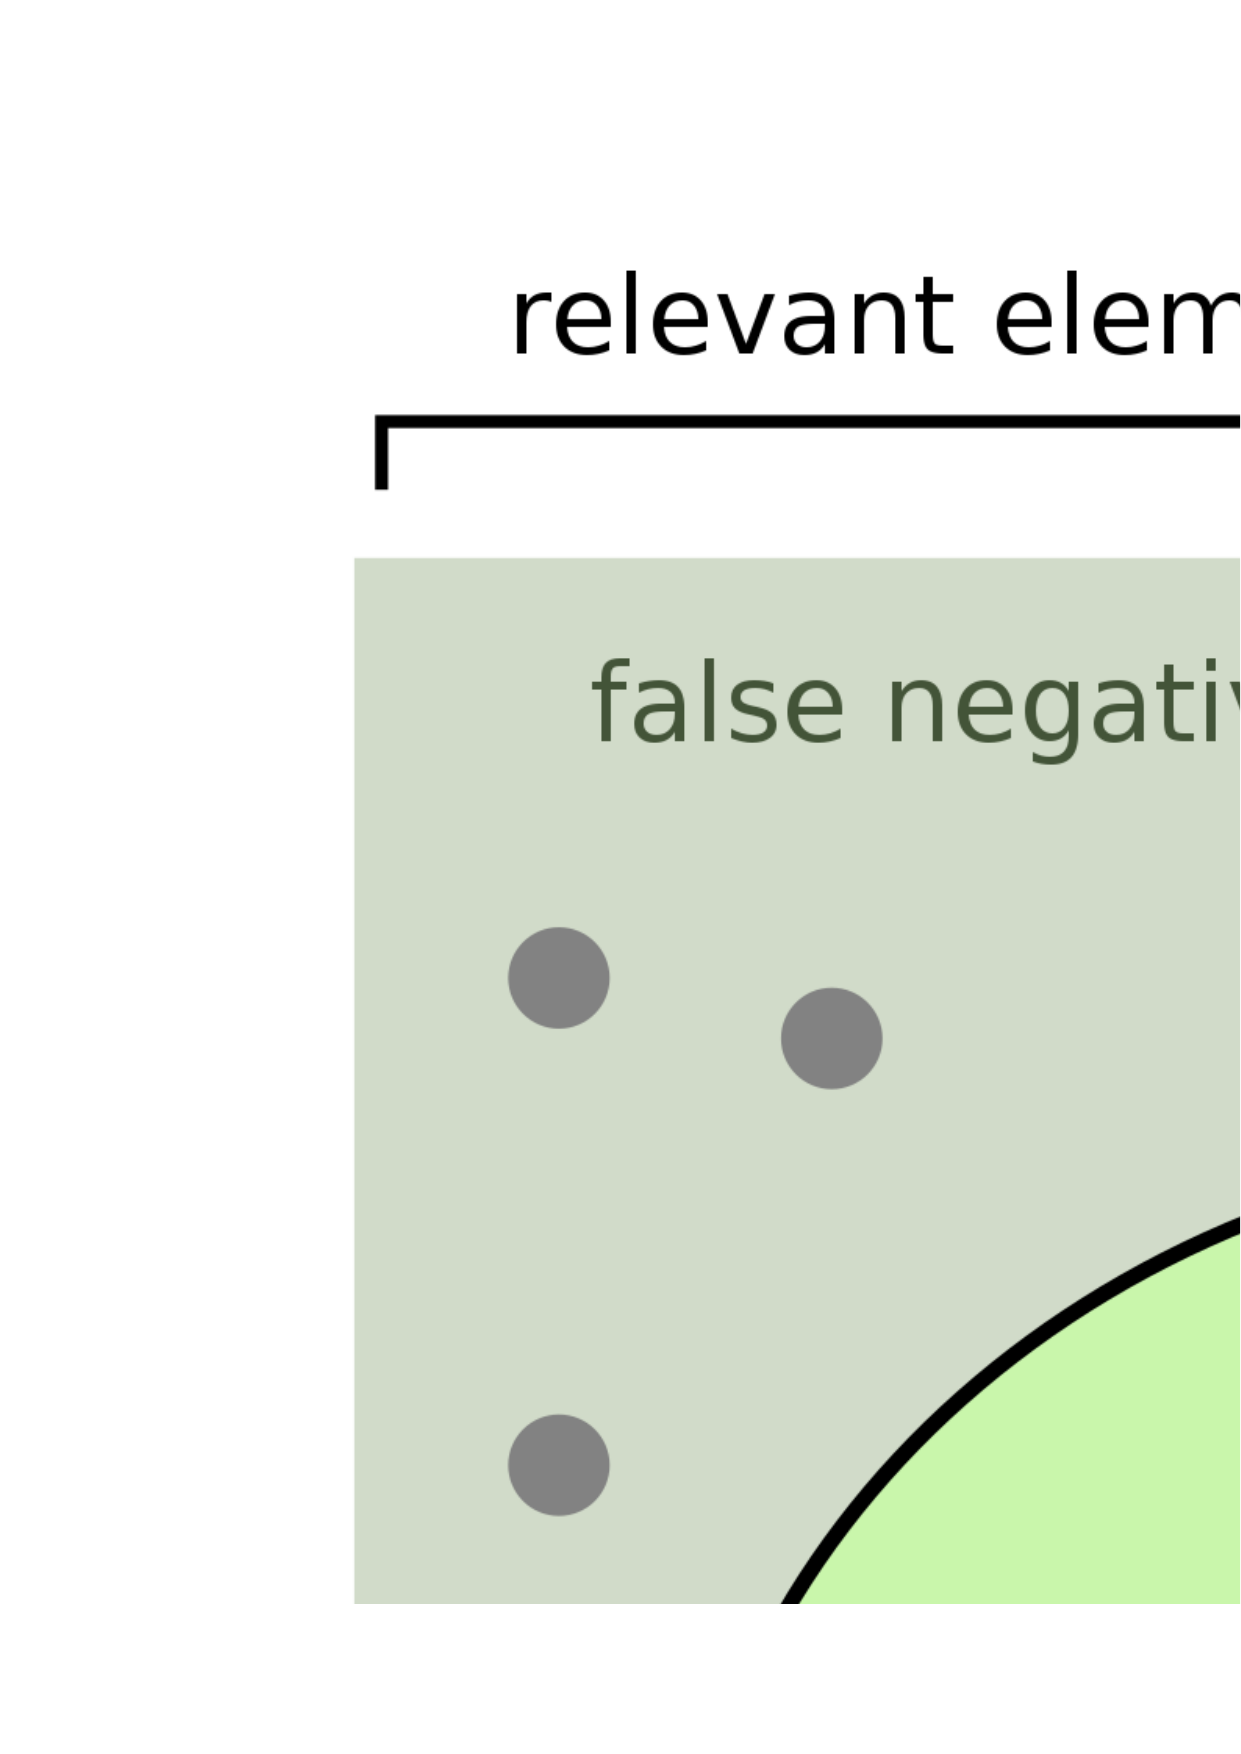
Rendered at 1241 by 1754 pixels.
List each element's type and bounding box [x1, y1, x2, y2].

picture [150, 150, 1241, 1604]
